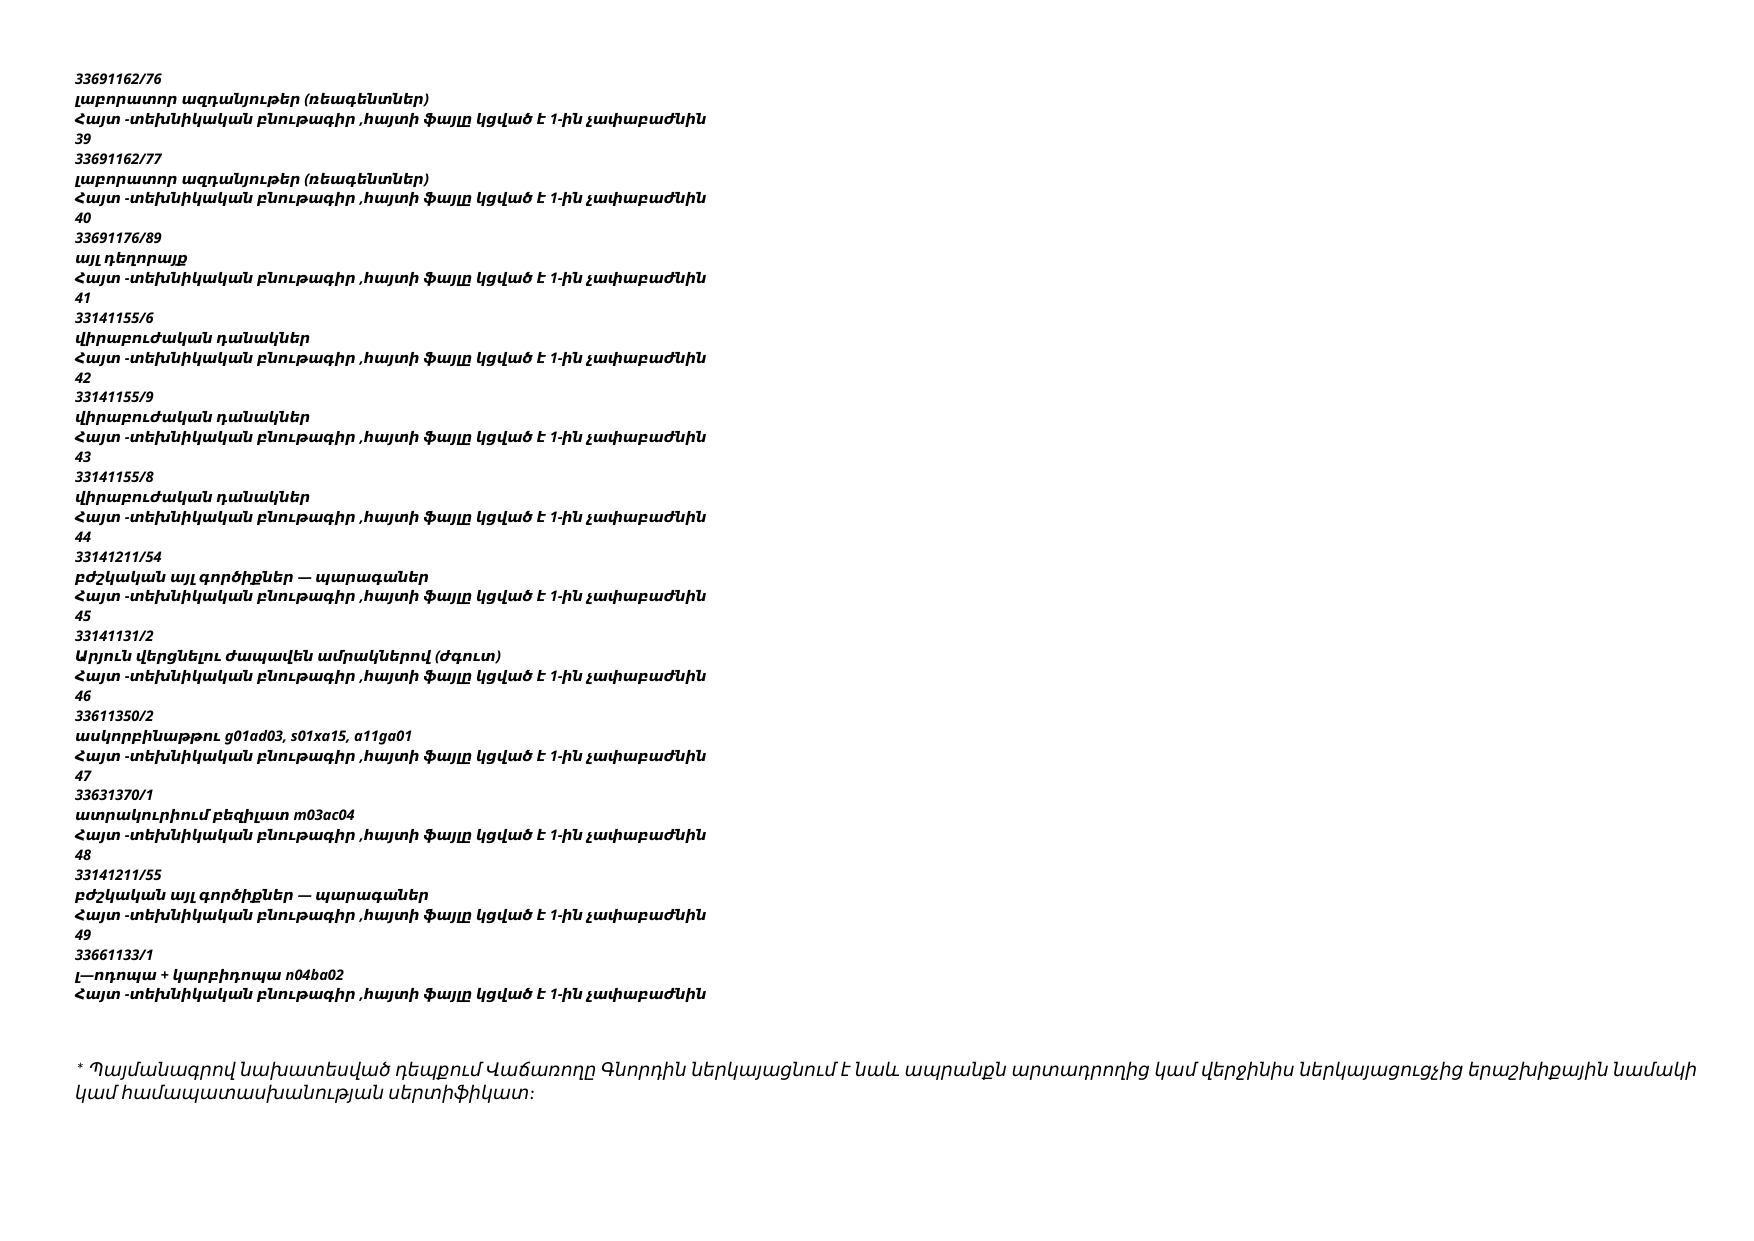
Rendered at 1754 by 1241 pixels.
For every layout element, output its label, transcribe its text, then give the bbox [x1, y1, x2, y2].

text * Պայմանագրով նախատեսված դեպքում Վաճառողը Գնորդին ներկայացնում է նաև ապրանքն արտադրողից կամ վերջինիս ներկայացուցչից երաշխիքային նամակի կամ համապատասխանության սերտիֆիկատ: [75, 1058, 1698, 1104]
